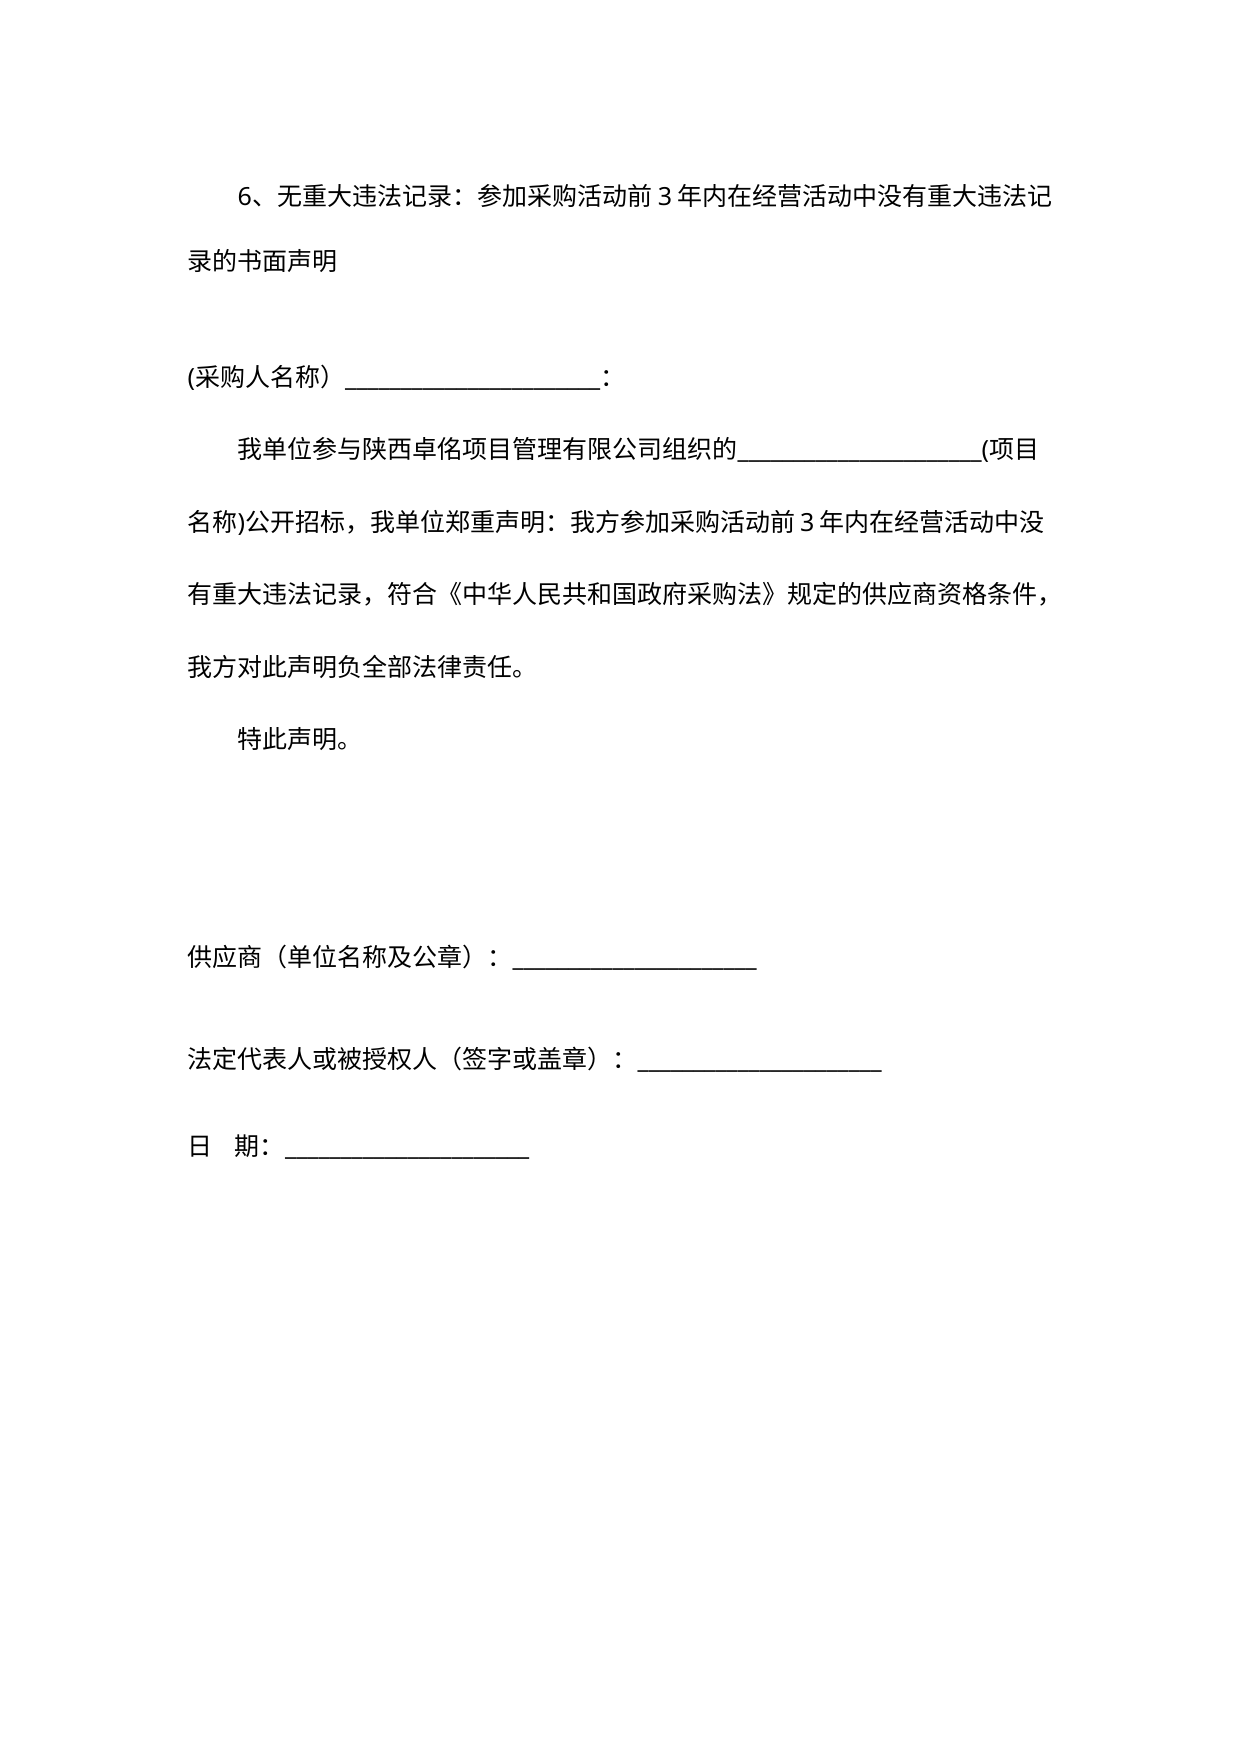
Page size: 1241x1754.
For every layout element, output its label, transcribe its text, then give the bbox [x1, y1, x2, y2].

text 日 期：______________________ [187, 1126, 1053, 1162]
text 供应商（单位名称及公章）：______________________ [187, 923, 1053, 988]
text 6、无重大违法记录：参加采购活动前3年内在经营活动中没有重大违法记录的书面声明 [187, 162, 1053, 292]
text 特此声明。 [187, 719, 1053, 756]
text 我单位参与陕西卓佲项目管理有限公司组织的______________________(项目名称)公开招标，我单位郑重声明：我方参加采购活动前3年内在经营活动中没有重大违法记录，符合《中华人民共和国政府采购法》规定的供应商资格条件，我方对此声明负全部法律责任。 [187, 429, 1053, 683]
text (采购人名称）_______________________： [187, 357, 1053, 393]
text 法定代表人或被授权人（签字或盖章）：______________________ [187, 1025, 1053, 1090]
